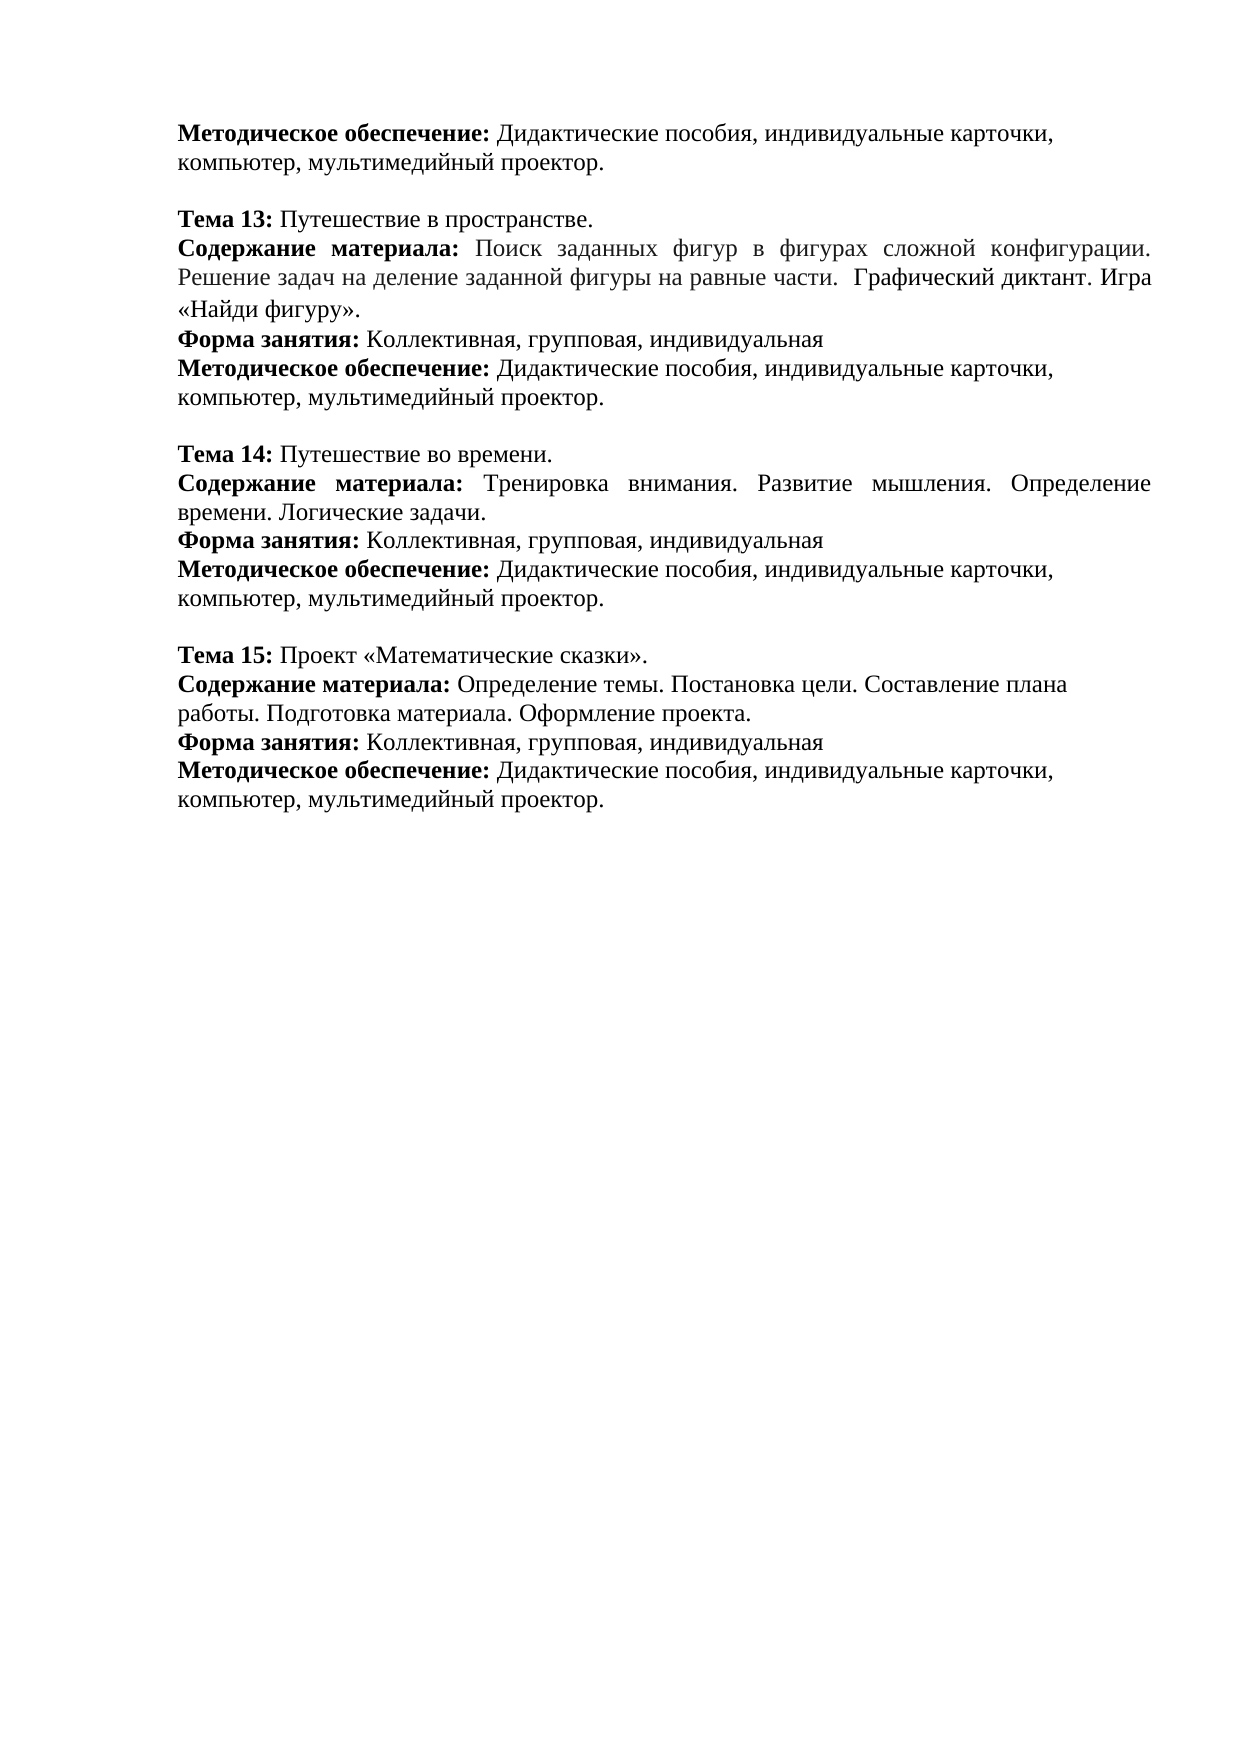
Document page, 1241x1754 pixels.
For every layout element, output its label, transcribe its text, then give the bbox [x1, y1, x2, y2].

text Содержание материала: Определение темы. Постановка цели. Составление плана работы. Подготовка материала. Оформление проекта. [177, 669, 1152, 727]
text Методическое обеспечение: Дидактические пособия, индивидуальные карточки, компьютер, мультимедийный проектор. [177, 118, 1152, 176]
text Форма занятия: Коллективная, групповая, индивидуальная [177, 324, 1152, 353]
text Содержание материала: Тренировка внимания. Развитие мышления. Определение времени. Логические задачи. [177, 468, 1152, 525]
text Форма занятия: Коллективная, групповая, индивидуальная [177, 727, 1152, 755]
text Тема 14: Путешествие во времени. [177, 439, 1152, 468]
text Содержание материала: Поиск заданных фигур в фигурах сложной конфигурации. Решение задач на деление заданной фигуры на равные части. Графический диктант. Игра «Найди фигуру». [177, 233, 1152, 324]
text Тема 15: Проект «Математические сказки». [177, 640, 1152, 669]
text Тема 13: Путешествие в пространстве. [177, 204, 1152, 233]
text Методическое обеспечение: Дидактические пособия, индивидуальные карточки, компьютер, мультимедийный проектор. [177, 353, 1152, 410]
text Методическое обеспечение: Дидактические пособия, индивидуальные карточки, компьютер, мультимедийный проектор. [177, 554, 1152, 612]
text Методическое обеспечение: Дидактические пособия, индивидуальные карточки, компьютер, мультимедийный проектор. [177, 755, 1152, 813]
text Форма занятия: Коллективная, групповая, индивидуальная [177, 525, 1152, 554]
